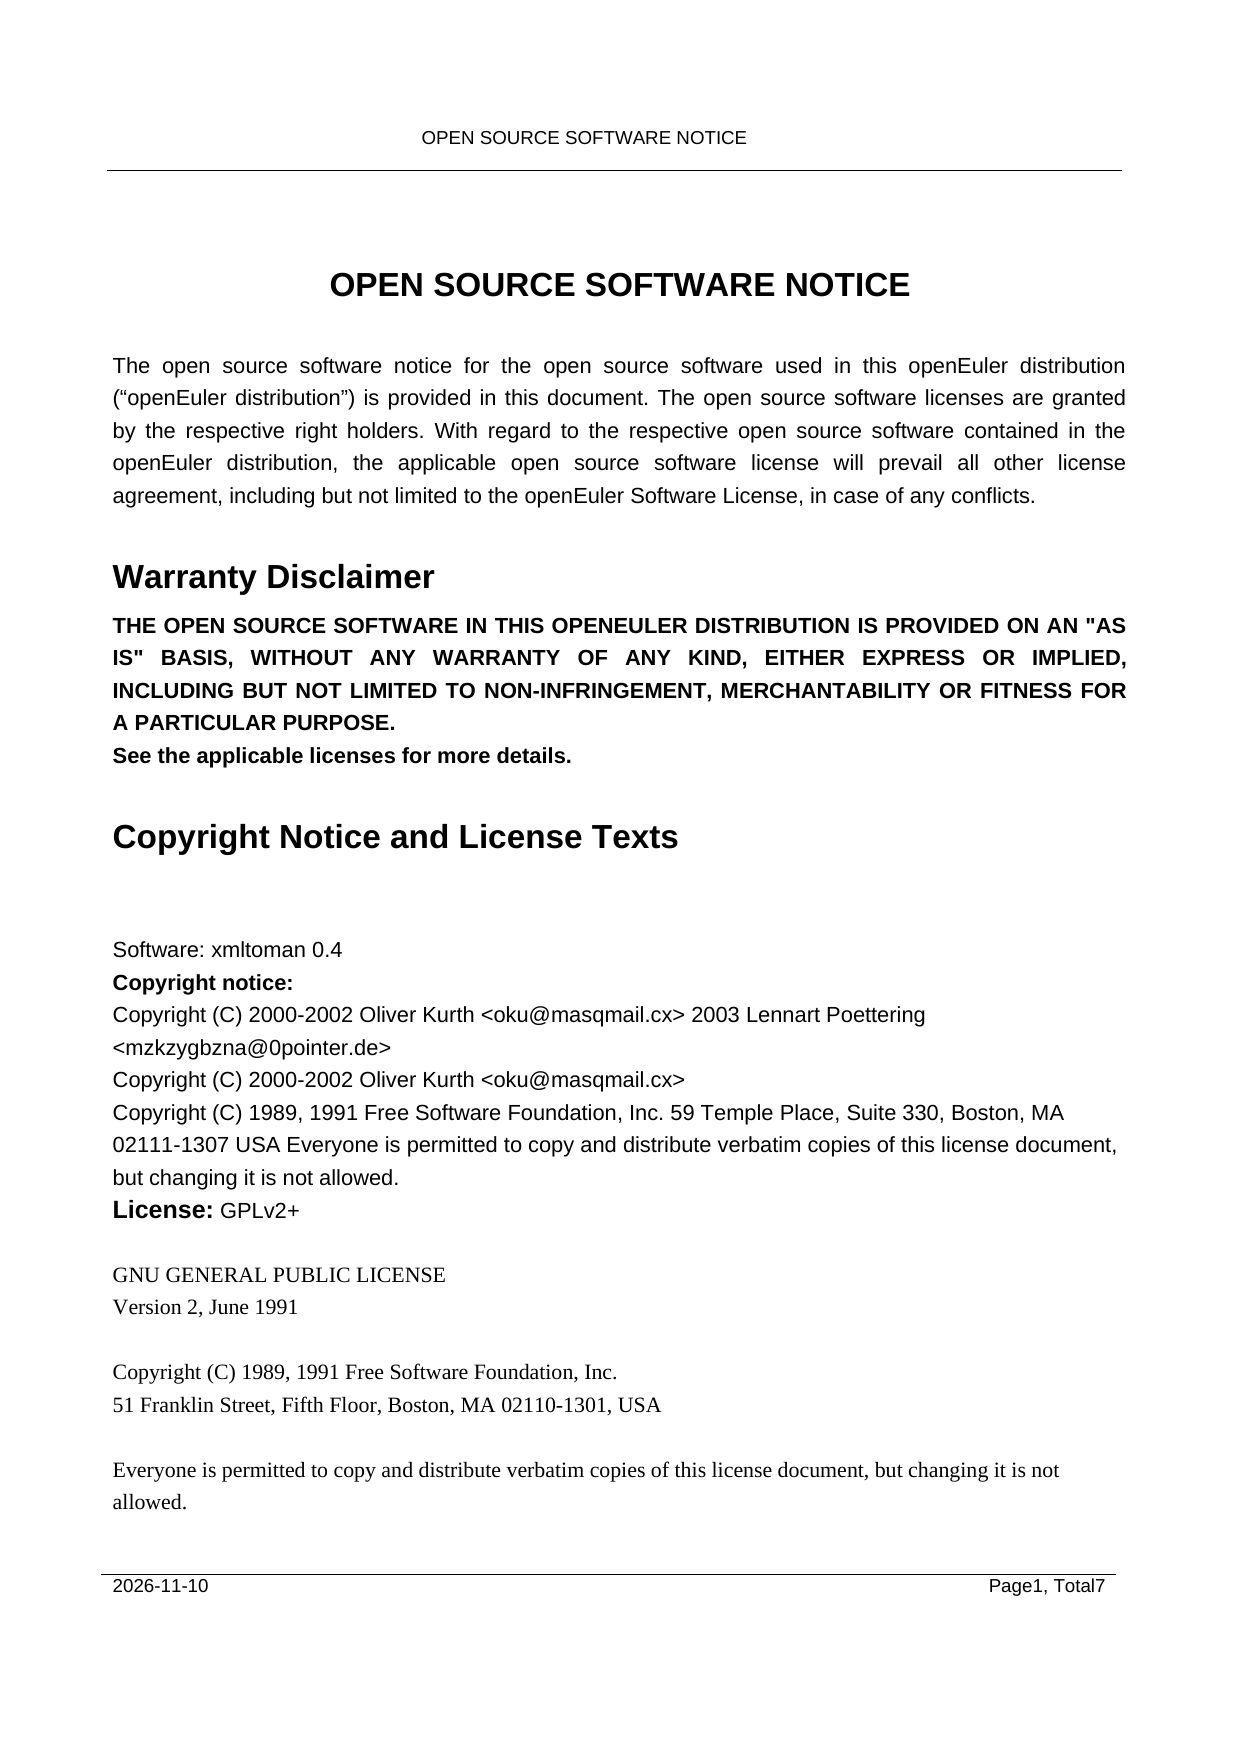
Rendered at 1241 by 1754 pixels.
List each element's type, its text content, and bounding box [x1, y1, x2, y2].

text Warranty Disclaimer [112, 544, 1128, 609]
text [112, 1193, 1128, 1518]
text Software: xmltoman 0.4 [112, 933, 1128, 966]
text Copyright (C) 1989, 1991 Free Software Foundation, Inc. 59 Temple Place, Suite 330, Boston, MA 02111-1307 USA Everyone is permitted to copy and distribute verbatim copies of this license document, but changing it is not allowed. [112, 1096, 1128, 1193]
text THE OPEN SOURCE SOFTWARE IN THIS OPENEULER DISTRIBUTION IS PROVIDED ON AN "AS IS" BASIS, WITHOUT ANY WARRANTY OF ANY KIND, EITHER EXPRESS OR IMPLIED, INCLUDING BUT NOT LIMITED TO NON-INFRINGEMENT, MERCHANTABILITY OR FITNESS FOR A PARTICULAR PURPOSE. See the applicable licenses for more details. [112, 609, 1128, 771]
text Copyright (C) 2000-2002 Oliver Kurth <oku@masqmail.cx> 2003 Lennart Poettering <mzkzygbzna@0pointer.de> [112, 998, 1128, 1063]
text OPEN SOURCE SOFTWARE NOTICE [112, 251, 1128, 316]
text The open source software notice for the open source software used in this openEuler distribution (“openEuler distribution”) is provided in this document. The open source software licenses are granted by the respective right holders. With regard to the respective open source software contained in the openEuler distribution, the applicable open source software license will prevail all other license agreement, including but not limited to the openEuler Software License, in case of any conflicts. [112, 349, 1128, 511]
text Copyright Notice and License Texts [112, 804, 1128, 869]
text Copyright notice: [112, 966, 1128, 998]
text Copyright (C) 2000-2002 Oliver Kurth <oku@masqmail.cx> [112, 1063, 1128, 1096]
